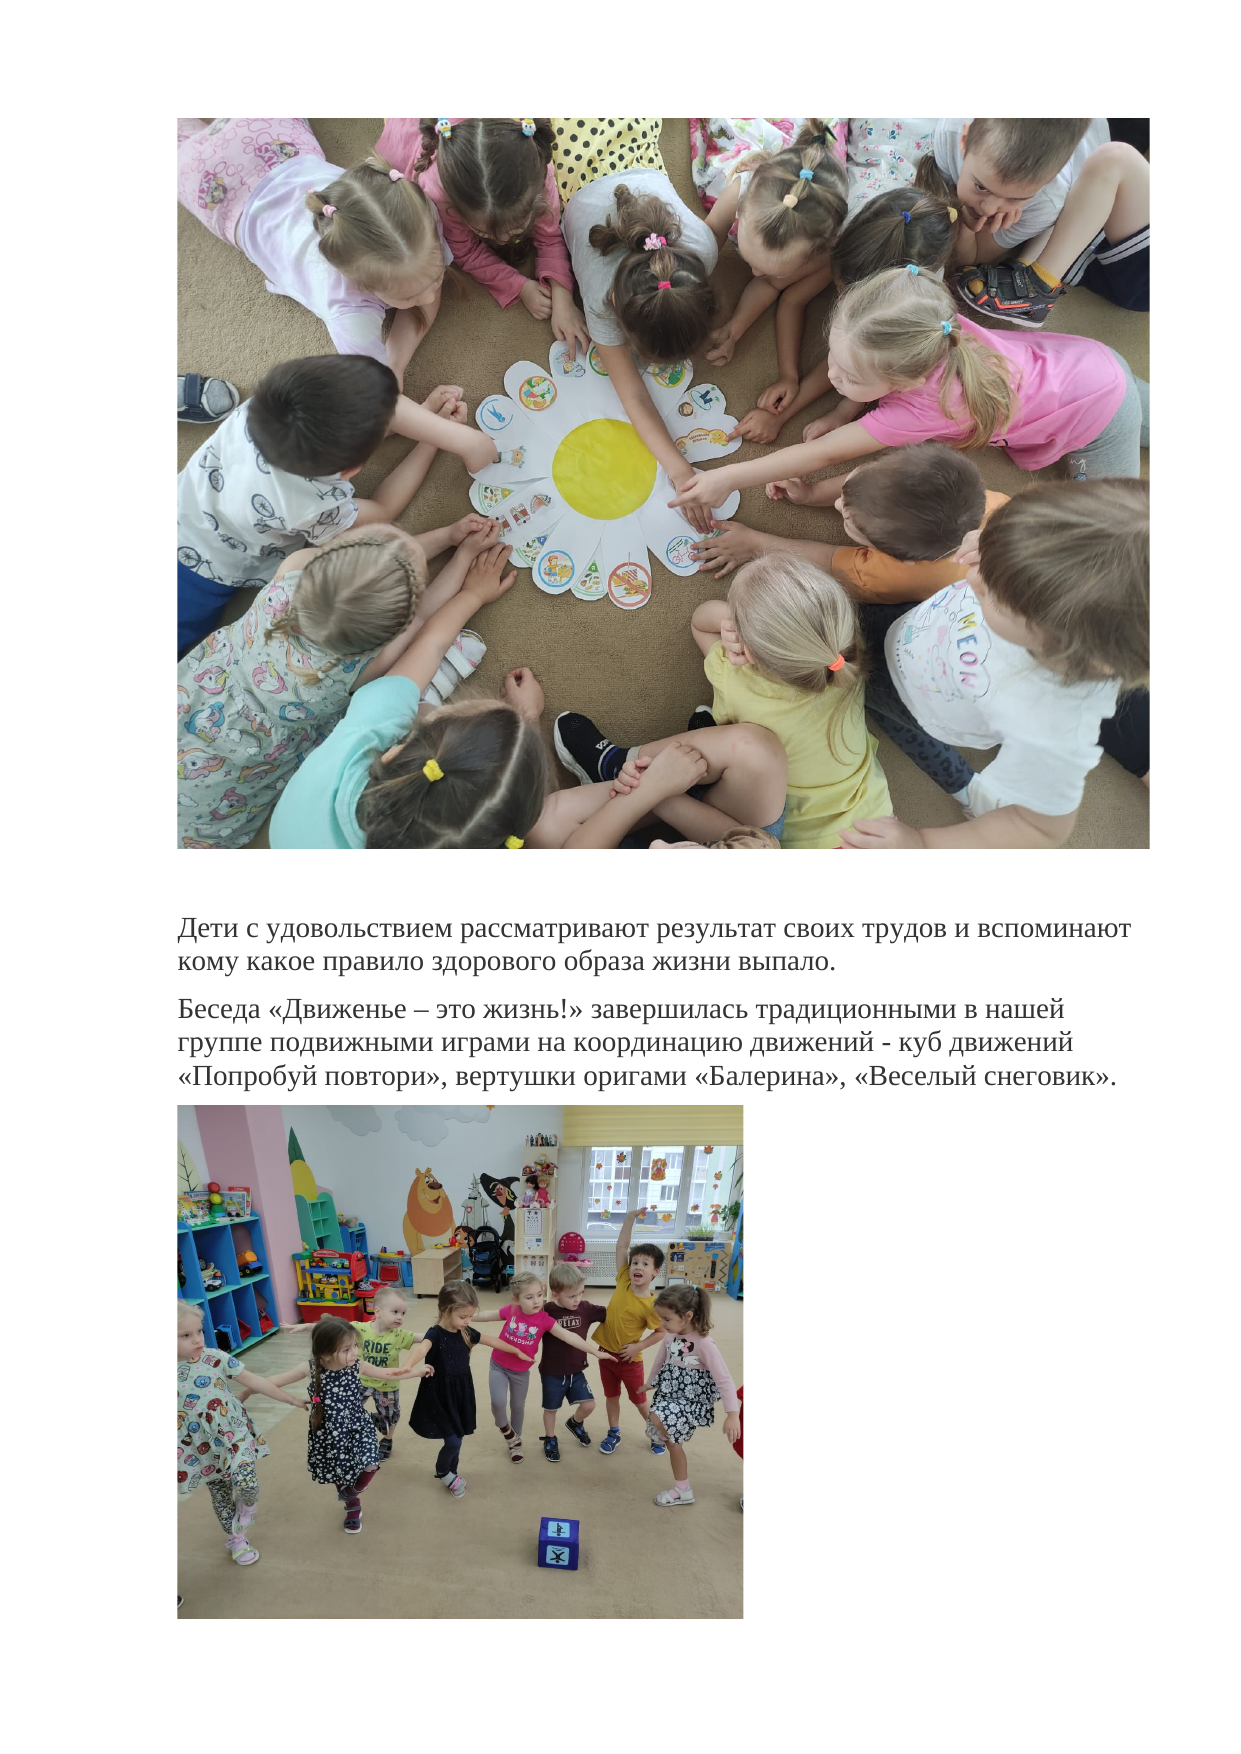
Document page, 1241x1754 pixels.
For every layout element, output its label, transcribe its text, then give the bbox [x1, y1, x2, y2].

text Беседа «Движенье – это жизнь!» завершилась традиционными в нашей группе подвижными играми на координацию движений - куб движений «Попробуй повтори», вертушки оригами «Балерина», «Веселый снеговик». [177, 991, 1152, 1092]
picture [177, 118, 1150, 849]
picture [177, 1105, 744, 1619]
text Дети с удовольствием рассматривают результат своих трудов и вспоминают кому какое правило здорового образа жизни выпало. [177, 910, 1152, 977]
